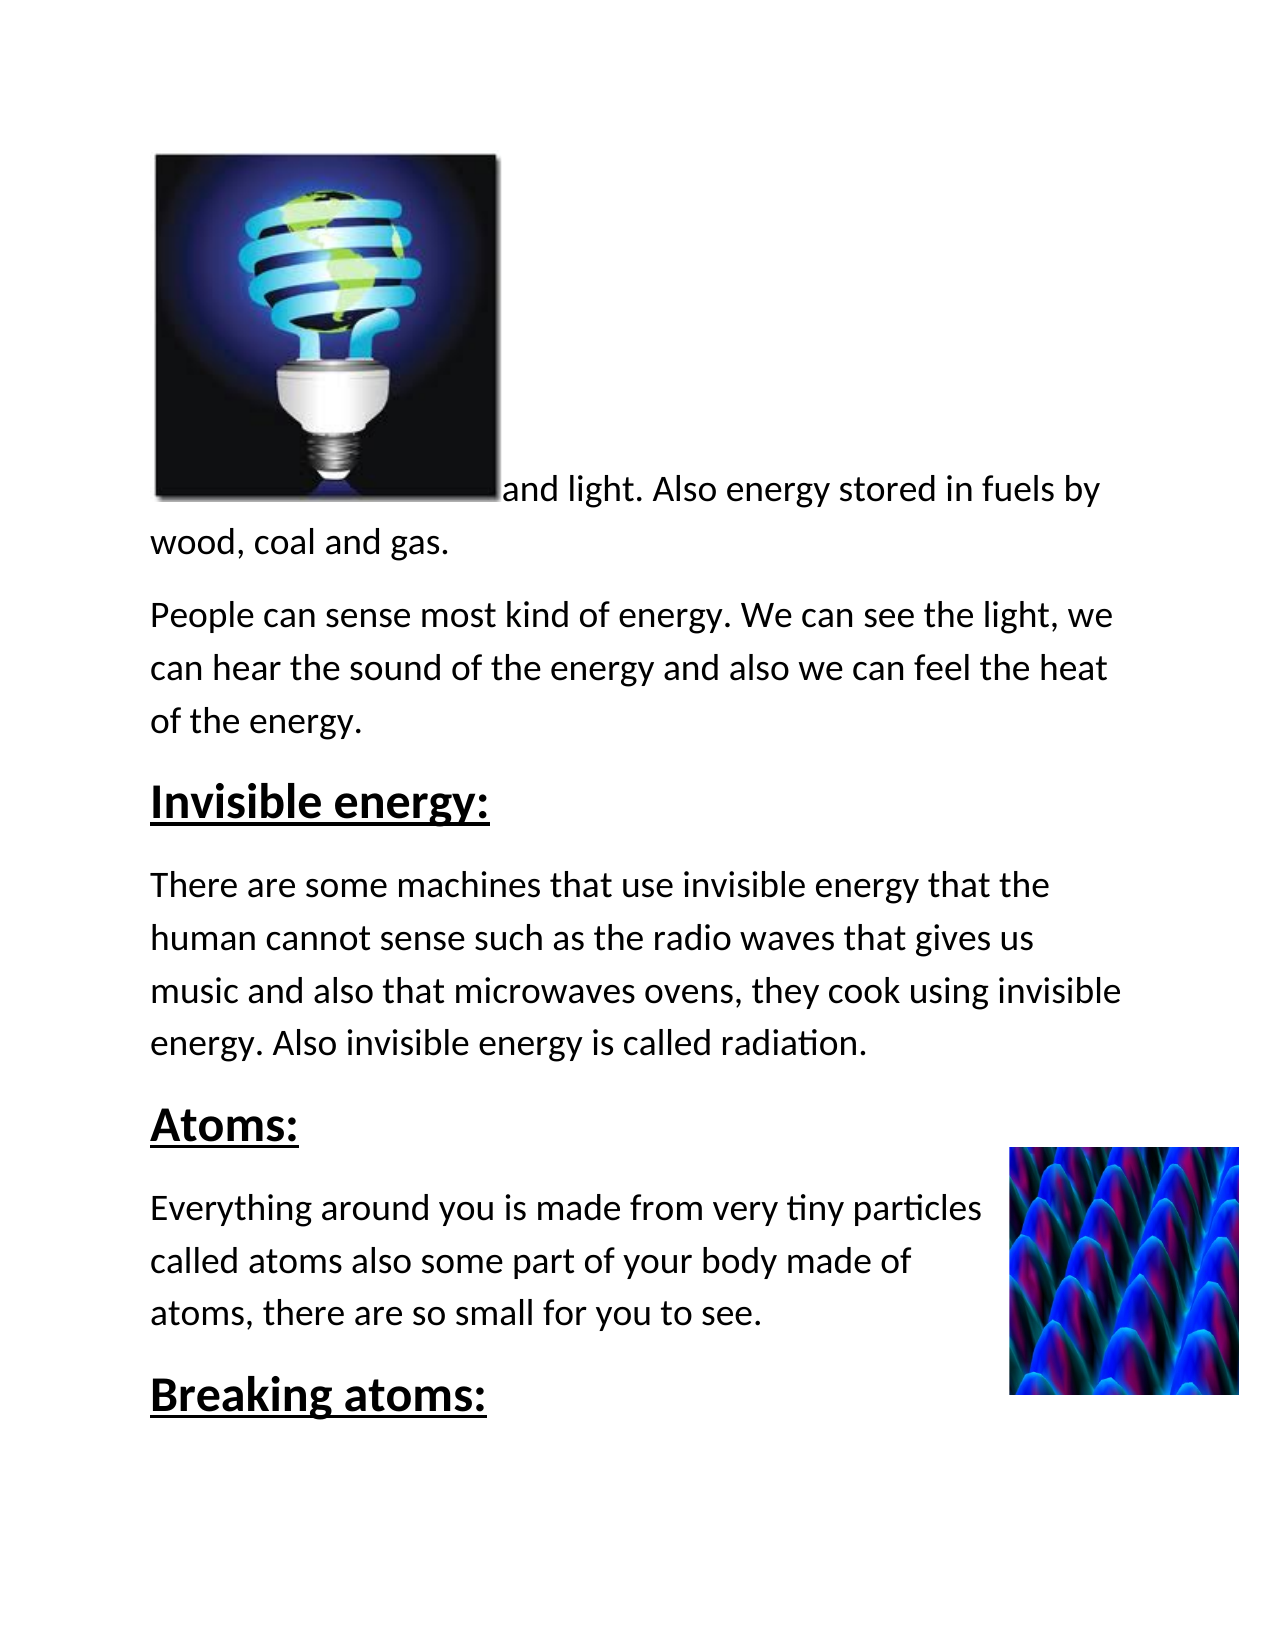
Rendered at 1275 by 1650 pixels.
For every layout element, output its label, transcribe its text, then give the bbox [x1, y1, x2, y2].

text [150, 150, 1125, 564]
text There are some machines that use invisible energy that the human cannot sense such as the radio waves that gives us music and also that microwaves ovens, they cook using invisible energy. Also invisible energy is called radiation. [150, 861, 1125, 1065]
text Invisible energy: [150, 770, 1125, 831]
text Breaking atoms: [150, 1363, 1125, 1424]
text Atoms: [150, 1093, 1125, 1154]
picture [150, 150, 502, 502]
text People can sense most kind of energy. We can see the light, we can hear the sound of the energy and also we can feel the heat of the energy. [150, 591, 1125, 743]
text Everything around you is made from very tiny particles called atoms also some part of your body made of atoms, there are so small for you to see. [150, 1184, 1009, 1335]
picture [1009, 1147, 1239, 1395]
